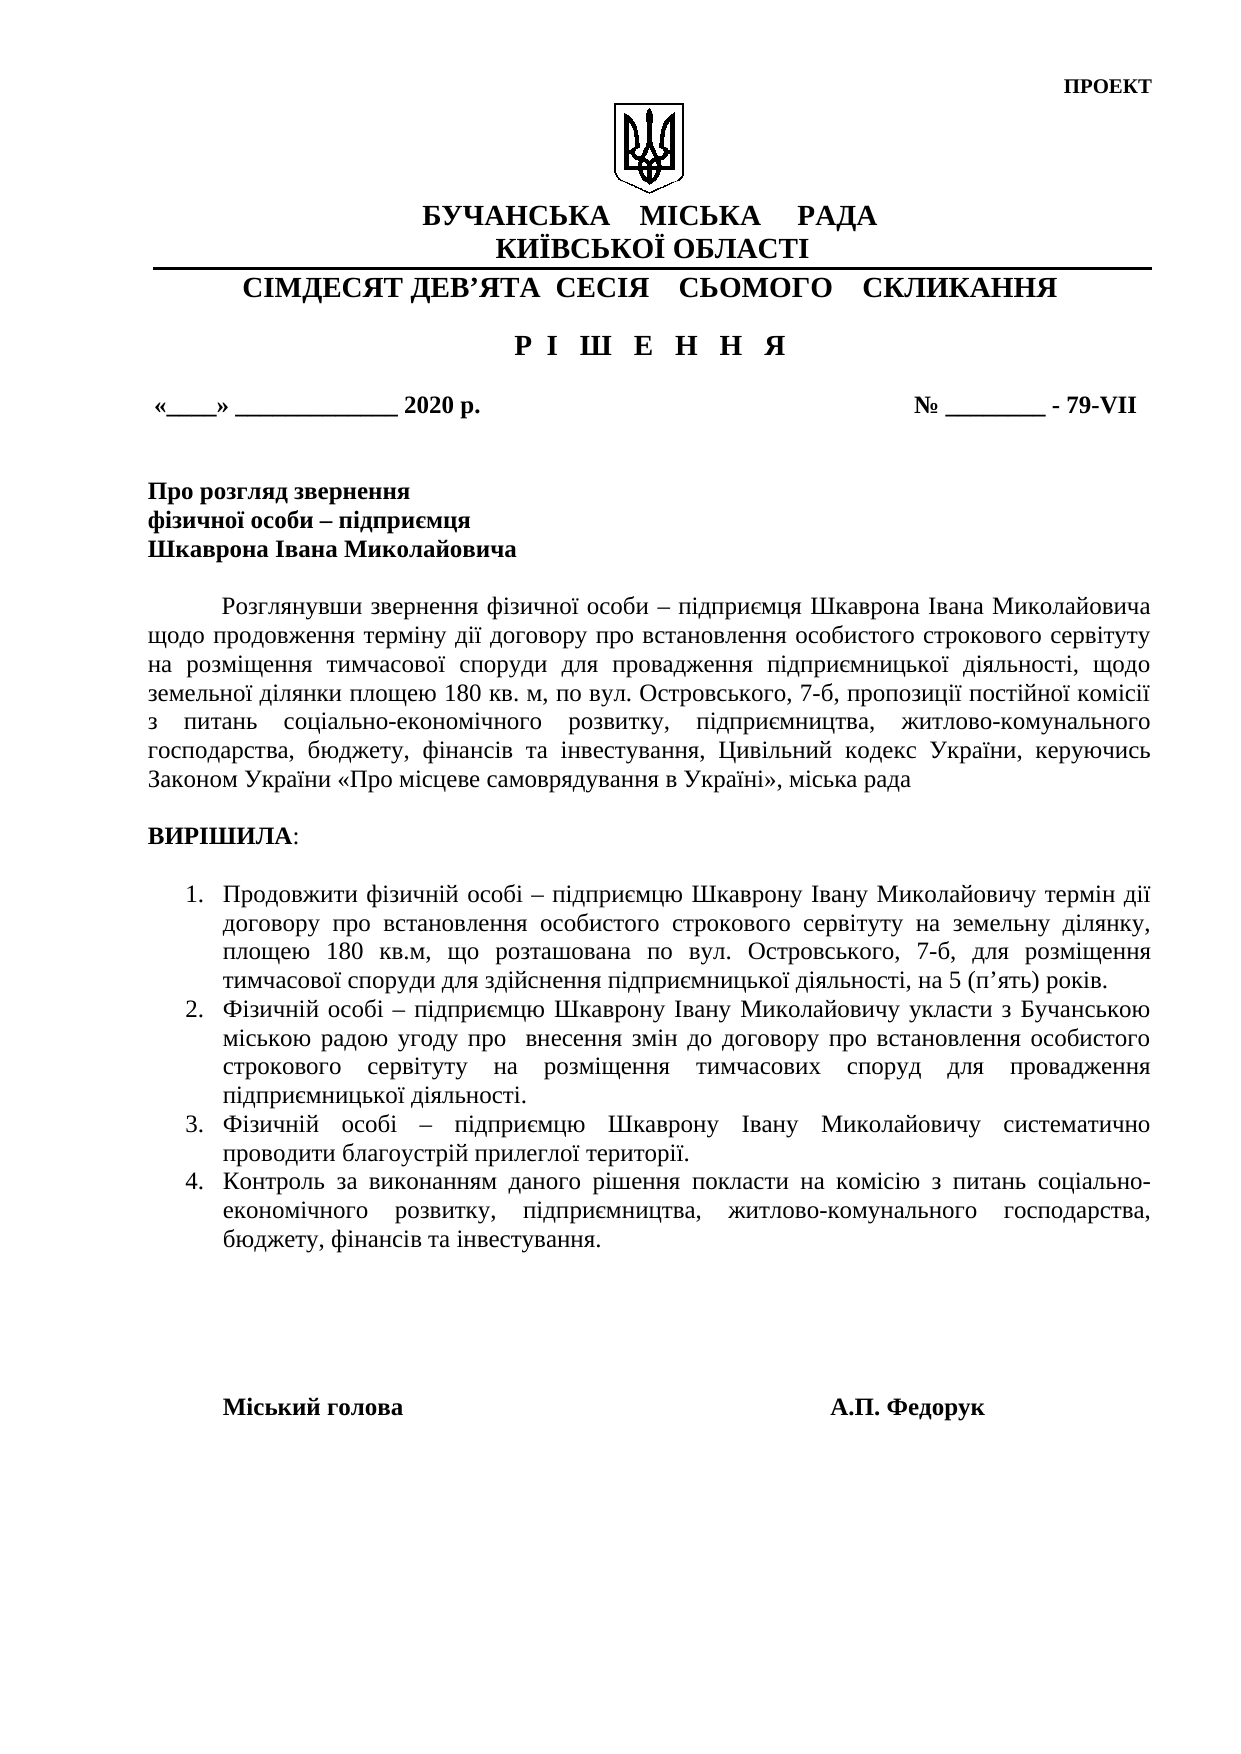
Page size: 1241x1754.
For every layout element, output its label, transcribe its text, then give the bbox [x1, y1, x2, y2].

text Шкаврона Івана Миколайовича [148, 534, 1152, 563]
text СІМДЕСЯТ ДЕВ’ЯТА СЕСІЯ СЬОМОГО СКЛИКАННЯ [148, 270, 1152, 304]
subtitle «____» _____________ 2020 р. № ________ - 79-VII [148, 390, 1152, 419]
subtitle Р І Ш Е Н Н Я [148, 328, 1152, 361]
text Розглянувши звернення фізичної особи – підприємця Шкаврона Івана Миколайовича щодо продовження терміну дії договору про встановлення особистого строкового сервітуту на розміщення тимчасової споруди для провадження підприємницької діяльності, щодо земельної ділянки площею 180 кв. м, по вул. Островського, 7-б, пропозиції постійної комісії з питань соціально-економічного розвитку, підприємництва, житлово-комунального господарства, бюджету, фінансів та інвестування, Цивільний кодекс України, керуючись Законом України «Про місцеве самоврядування в Україні», міська рада [148, 591, 1152, 793]
list Фізичній особі – підприємцю Шкаврону Івану Миколайовичу систематично проводити благоустрій прилеглої території. [185, 1109, 1152, 1166]
list Контроль за виконанням даного рішення покласти на комісію з питань соціально-економічного розвитку, підприємництва, житлово-комунального господарства, бюджету, фінансів та інвестування. [185, 1166, 1152, 1253]
text ВИРІШИЛА: [148, 821, 1152, 850]
list Фізичній особі – підприємцю Шкаврону Івану Миколайовичу укласти з Бучанською міською радою угоду про внесення змін до договору про встановлення особистого строкового сервітуту на розміщення тимчасових споруд для провадження підприємницької діяльності. [185, 994, 1152, 1109]
subtitle КИЇВСЬКОЇ ОБЛАСТІ [153, 231, 1152, 267]
text Про розгляд звернення [148, 476, 1152, 505]
subtitle ПРОЕКТ [148, 74, 1152, 98]
subtitle Міський голова А.П. Федорук [148, 1392, 1152, 1420]
text фізичної особи – підприємця [148, 505, 1152, 534]
list Продовжити фізичній особі – підприємцю Шкаврону Івану Миколайовичу термін дії договору про встановлення особистого строкового сервітуту на земельну ділянку, площею 180 кв.м, що розташована по вул. Островського, 7-б, для розміщення тимчасової споруди для здійснення підприємницької діяльності, на 5 (п’ять) років. [185, 879, 1152, 994]
text БУЧАНСЬКА МІСЬКА РАДА [148, 198, 1152, 231]
